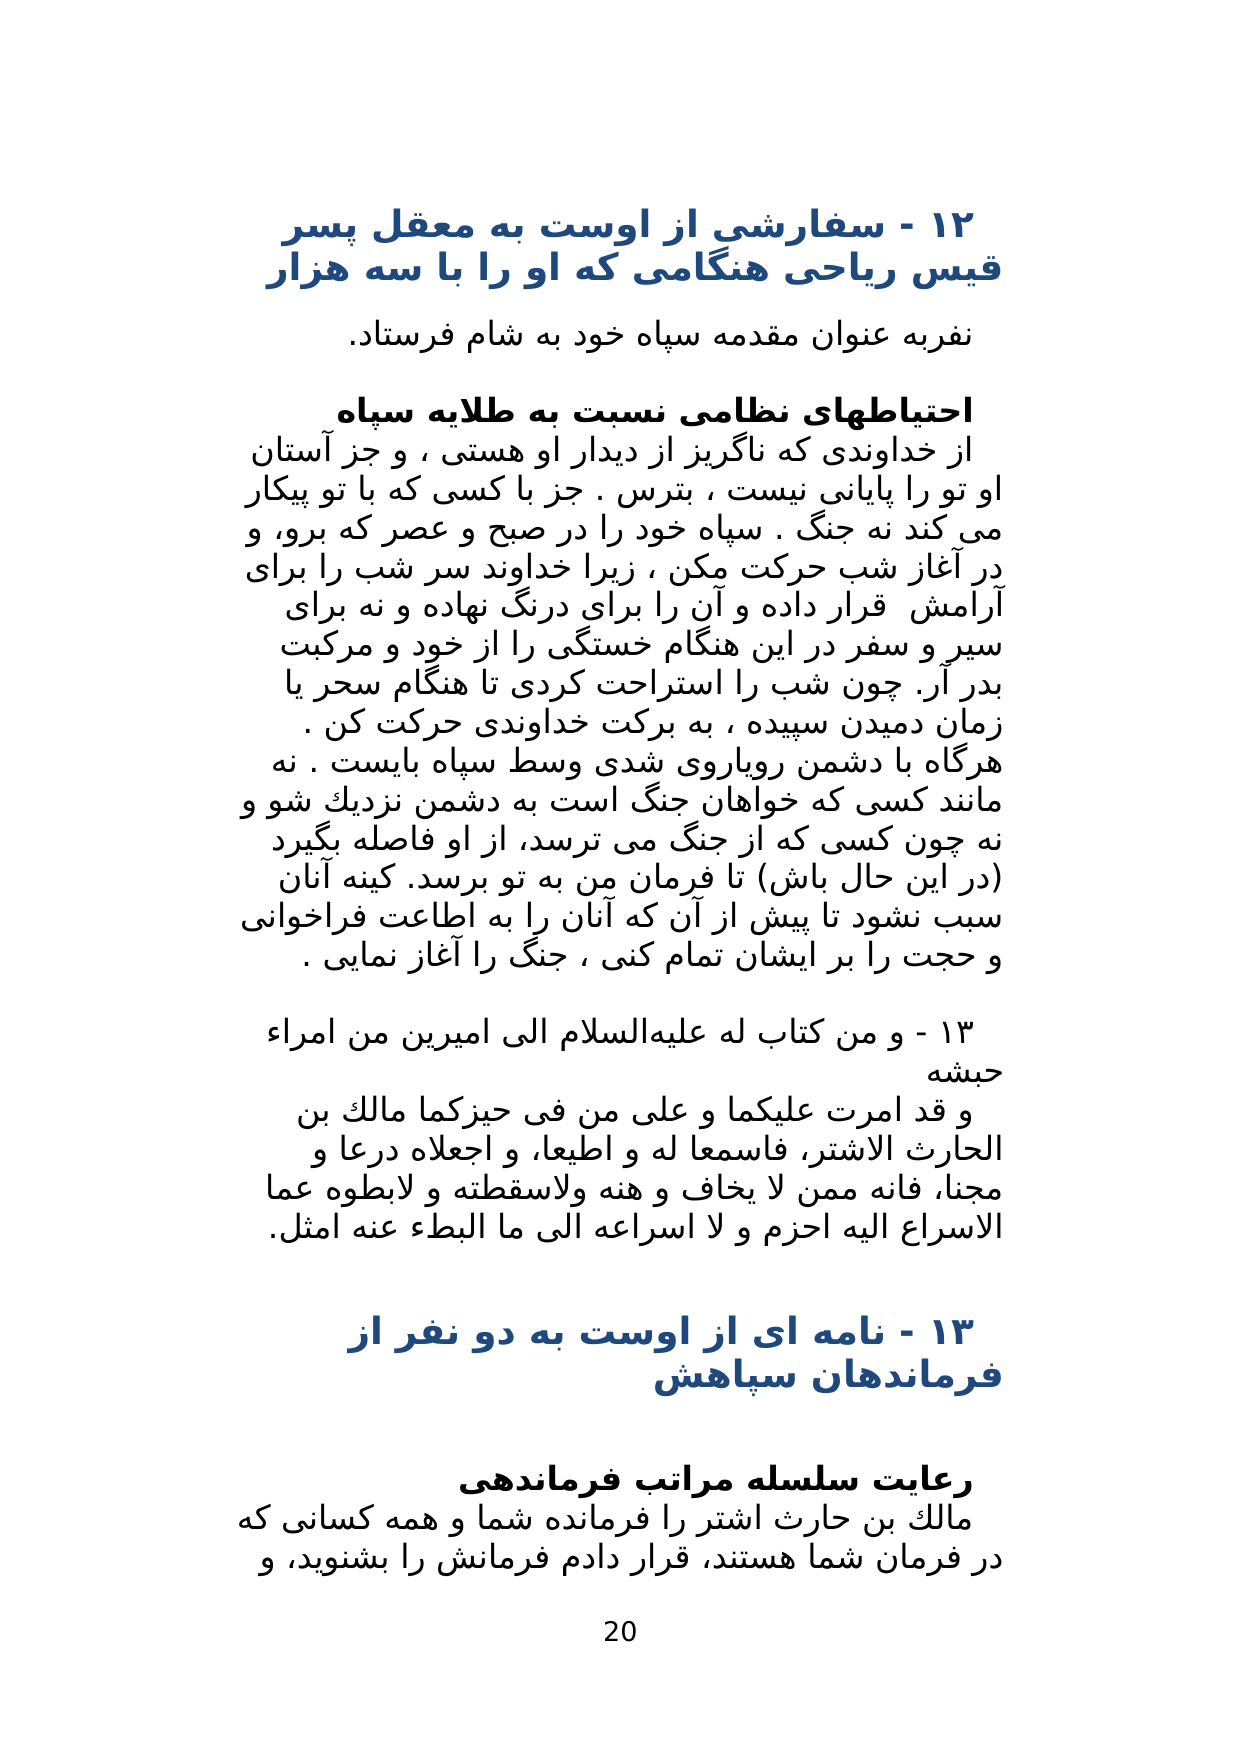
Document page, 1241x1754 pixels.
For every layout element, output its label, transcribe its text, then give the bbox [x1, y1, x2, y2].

text و قد امرت عليكما و على من فى حيزكما مالك بن الحارث الاشتر، فاسمعا له و اطيعا، و اجعلاه درعا و مجنا، فانه ممن لا يخاف و هنه ولاسقطته و لابطوه عما الاسراع اليه احزم و لا اسراعه الى ما البطء عنه امثل. [236, 1091, 1004, 1246]
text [236, 1499, 1004, 1576]
text رعايت سلسله مراتب فرماندهى [236, 1460, 1004, 1499]
subtitle ١٢ - سفارشى از اوست به معقل پسر قيس رياحى هنگامى كه او را با سه هزار [236, 202, 1004, 289]
text ١٣ - و من كتاب له عليه‌السلام الى اميرين من امراء حبشه [236, 1013, 1004, 1091]
text از خداوندى كه ناگريز از ديدار او هستى ، و جز آستان او تو را پايانى نيست ، بترس . جز با كسى كه با تو پيكار مى كند نه جنگ . سپاه خود را در صبح و عصر كه برو، و در آغاز شب حركت مكن ، زيرا خداوند سر شب را براى آرامش ‍ قرار داده و آن را براى درنگ نهاده و نه براى سير و سفر در اين هنگام خستگى را از خود و مركبت بدر آر. چون شب را استراحت كردى تا هنگام سحر يا زمان دميدن سپيده ، به بركت خداوندى حركت كن . هرگاه با دشمن روياروى شدى وسط سپاه بايست . نه مانند كسى كه خواهان جنگ است به دشمن نزديك شو و نه چون كسى كه از جنگ مى ترسد، از او فاصله بگيرد (در اين حال باش) تا فرمان من به تو برسد. كينه آنان سبب نشود تا پيش از آن كه آنان را به اطاعت فراخوانى و حجت را بر ايشان تمام كنى ، جنگ را آغاز نمايى . [236, 431, 1004, 974]
subtitle ١٣ - نامه اى از اوست به دو نفر از فرماندهان سپاهش [236, 1309, 1004, 1397]
text نفربه عنوان مقدمه سپاه خود به شام فرستاد. [236, 314, 1004, 353]
text احتياطهاى نظامى نسبت به طلايه سپاه [236, 392, 1004, 431]
